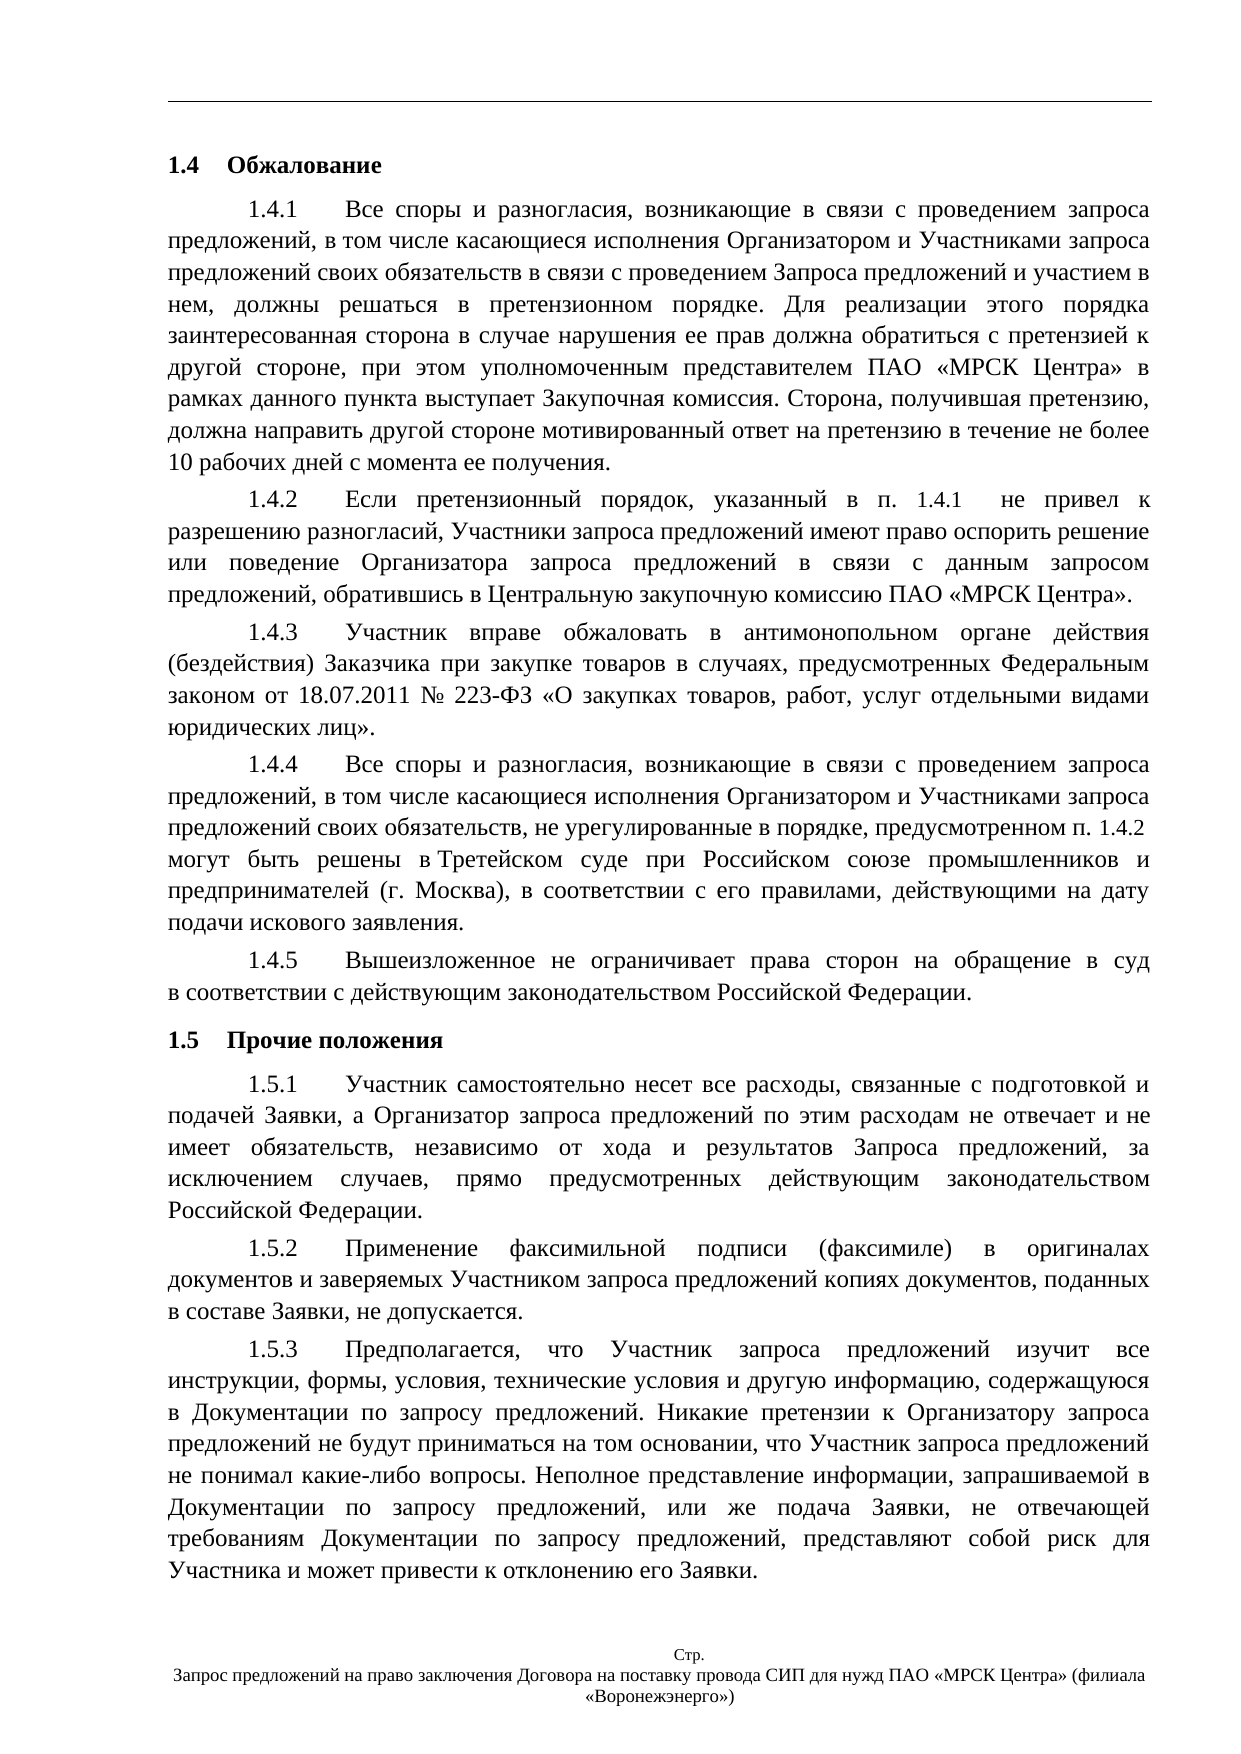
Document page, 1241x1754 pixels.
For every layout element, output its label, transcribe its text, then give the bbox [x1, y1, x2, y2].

list Все споры и разногласия, возникающие в связи с проведением запроса предложений, в том числе касающиеся исполнения Организатором и Участниками запроса предложений своих обязательств в связи с проведением Запроса предложений и участием в нем, должны решаться в претензионном порядке. Для реализации этого порядка заинтересованная сторона в случае нарушения ее прав должна обратиться с претензией к другой стороне, при этом уполномоченным представителем ПАО «МРСК Центра» в рамках данного пункта выступает Закупочная комиссия. Сторона, получившая претензию, должна направить другой стороне мотивированный ответ на претензию в течение не более 10 рабочих дней с момента ее получения. [168, 194, 1150, 475]
list Участник вправе обжаловать в антимонопольном органе действия (бездействия) Заказчика при закупке товаров в случаях, предусмотренных Федеральным законом от 18.07.2011 № 223-ФЗ «О закупках товаров, работ, услуг отдельными видами юридических лиц». [168, 617, 1150, 740]
list Применение факсимильной подписи (факсимиле) в оригиналах документов и заверяемых Участником запроса предложений копиях документов, поданных в составе Заявки, не допускается. [168, 1233, 1150, 1325]
list Вышеизложенное не ограничивает права сторон на обращение в суд в соответствии с действующим законодательством Российской Федерации. [168, 945, 1150, 1005]
subtitle Прочие положения [168, 1025, 1152, 1053]
list Если претензионный порядок, указанный в п. 1.4.1 не привел к разрешению разногласий, Участники запроса предложений имеют право оспорить решение или поведение Организатора запроса предложений в связи с данным запросом предложений, обратившись в Центральную закупочную комиссию ПАО «МРСК Центра». [168, 484, 1150, 608]
list Участник самостоятельно несет все расходы, связанные с подготовкой и подачей Заявки, а Организатор запроса предложений по этим расходам не отвечает и не имеет обязательств, независимо от хода и результатов Запроса предложений, за исключением случаев, прямо предусмотренных действующим законодательством Российской Федерации. [168, 1069, 1150, 1224]
list Предполагается, что Участник запроса предложений изучит все инструкции, формы, условия, технические условия и другую информацию, содержащуюся в Документации по запросу предложений. Никакие претензии к Организатору запроса предложений не будут приниматься на том основании, что Участник запроса предложений не понимал какие-либо вопросы. Неполное представление информации, запрашиваемой в Документации по запросу предложений, или же подача Заявки, не отвечающей требованиям Документации по запросу предложений, представляют собой риск для Участника и может привести к отклонению его Заявки. [168, 1334, 1150, 1583]
subtitle Обжалование [168, 150, 1152, 179]
list Все споры и разногласия, возникающие в связи с проведением запроса предложений, в том числе касающиеся исполнения Организатором и Участниками запроса предложений своих обязательств, не урегулированные в порядке, предусмотренном п. 1.4.2 могут быть решены в Третейском суде при Российском союзе промышленников и предпринимателей (г. Москва), в соответствии с его правилами, действующими на дату подачи искового заявления. [168, 749, 1150, 936]
